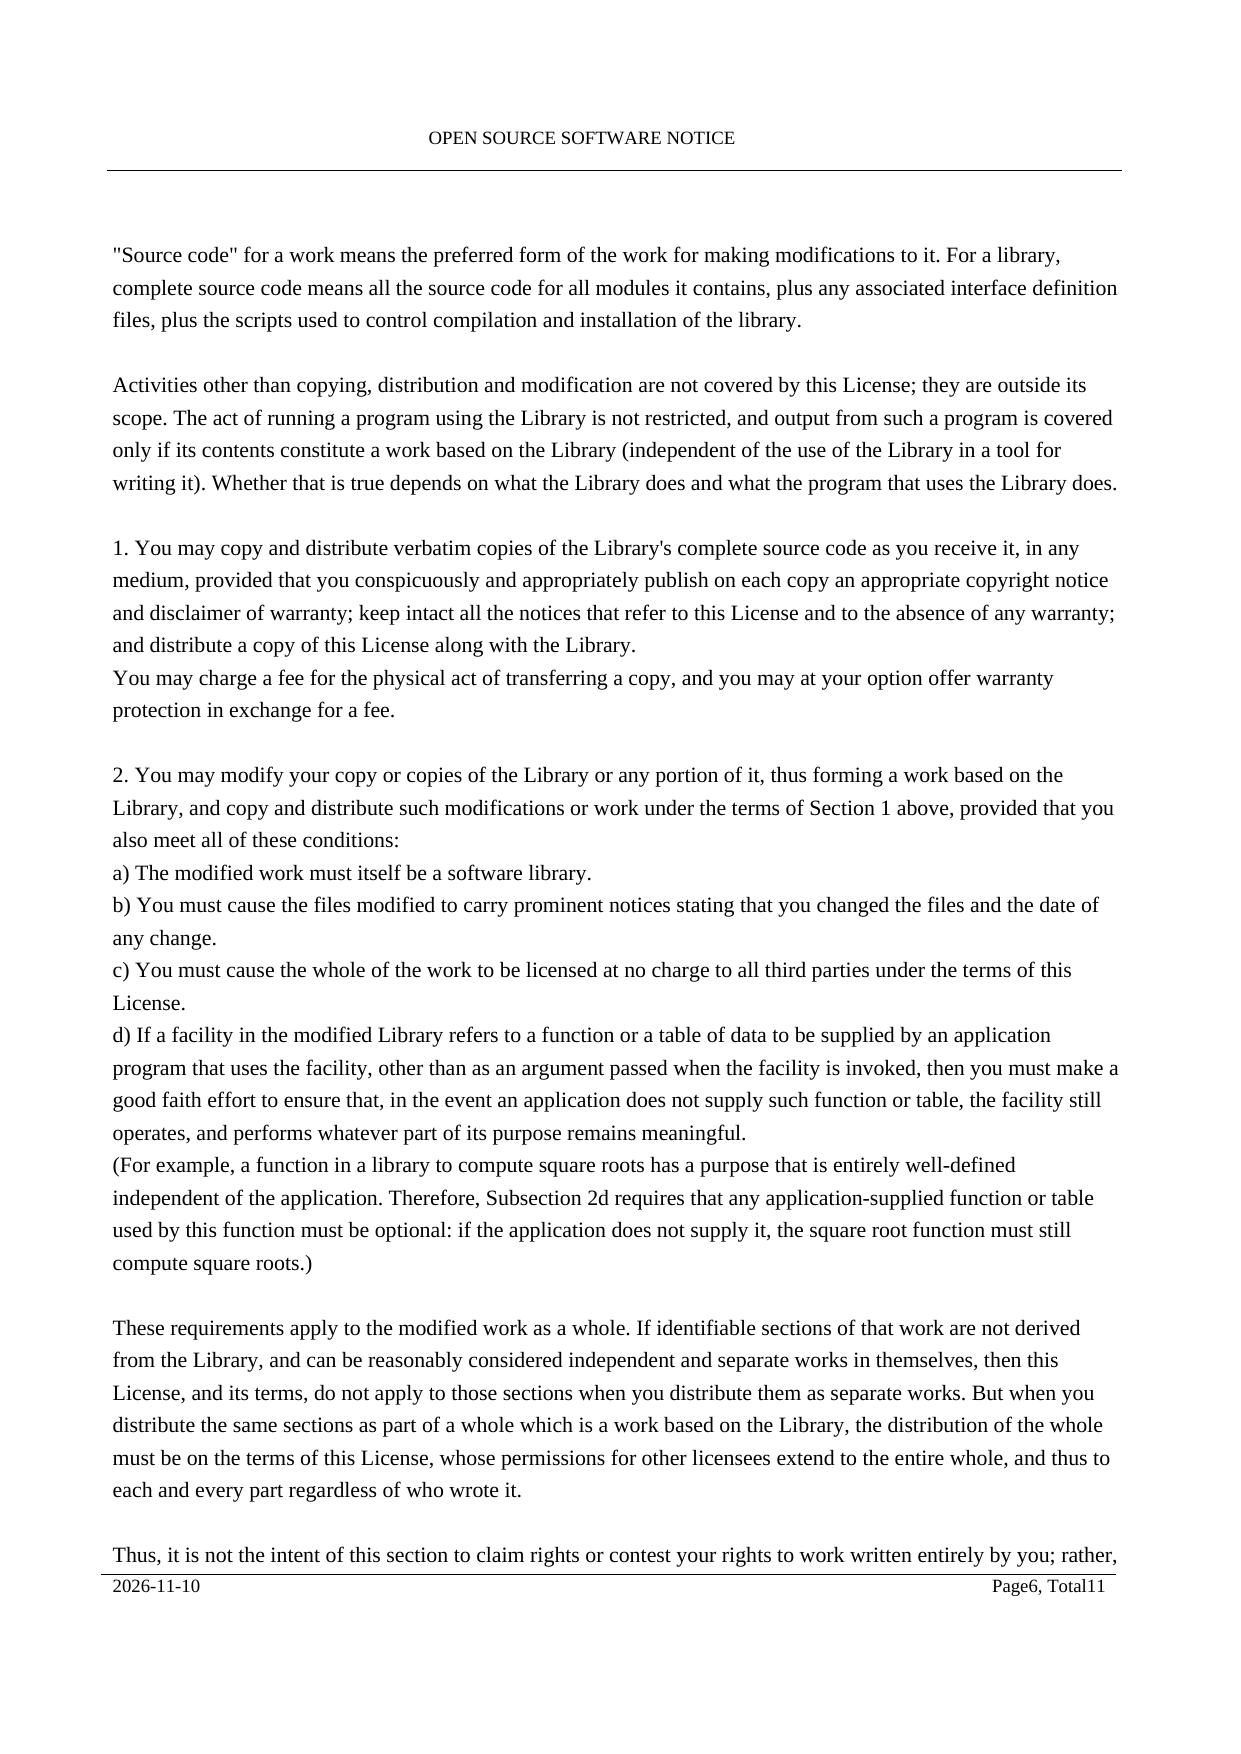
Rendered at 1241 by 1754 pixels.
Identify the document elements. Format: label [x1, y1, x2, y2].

text [112, 206, 1128, 1571]
